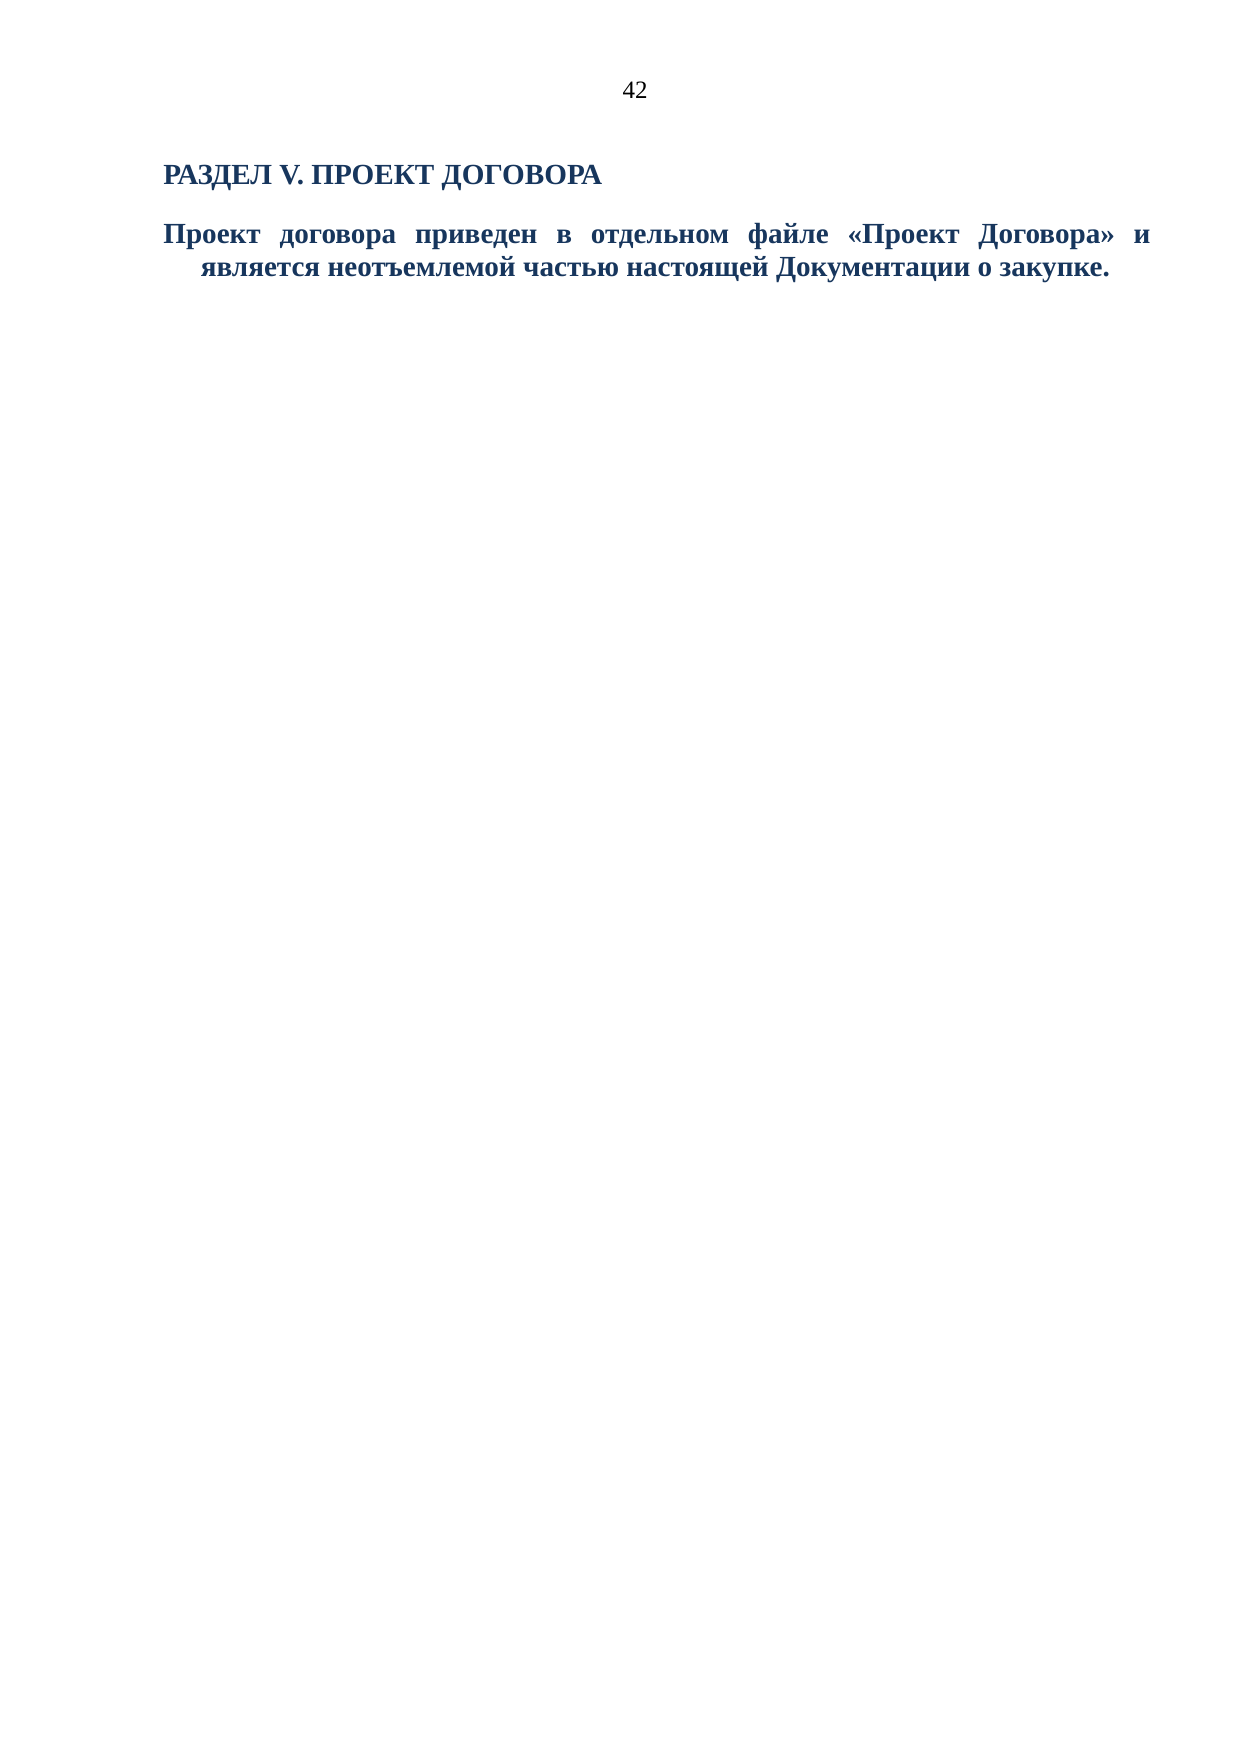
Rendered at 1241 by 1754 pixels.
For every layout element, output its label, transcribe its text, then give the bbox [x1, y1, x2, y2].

subtitle РАЗДЕЛ V. ПРОЕКТ ДОГОВОРА [163, 157, 1152, 191]
text Проект договора приведен в отдельном файле «Проект Договора» и является неотъемлемой частью настоящей Документации о закупке. [163, 216, 1152, 283]
